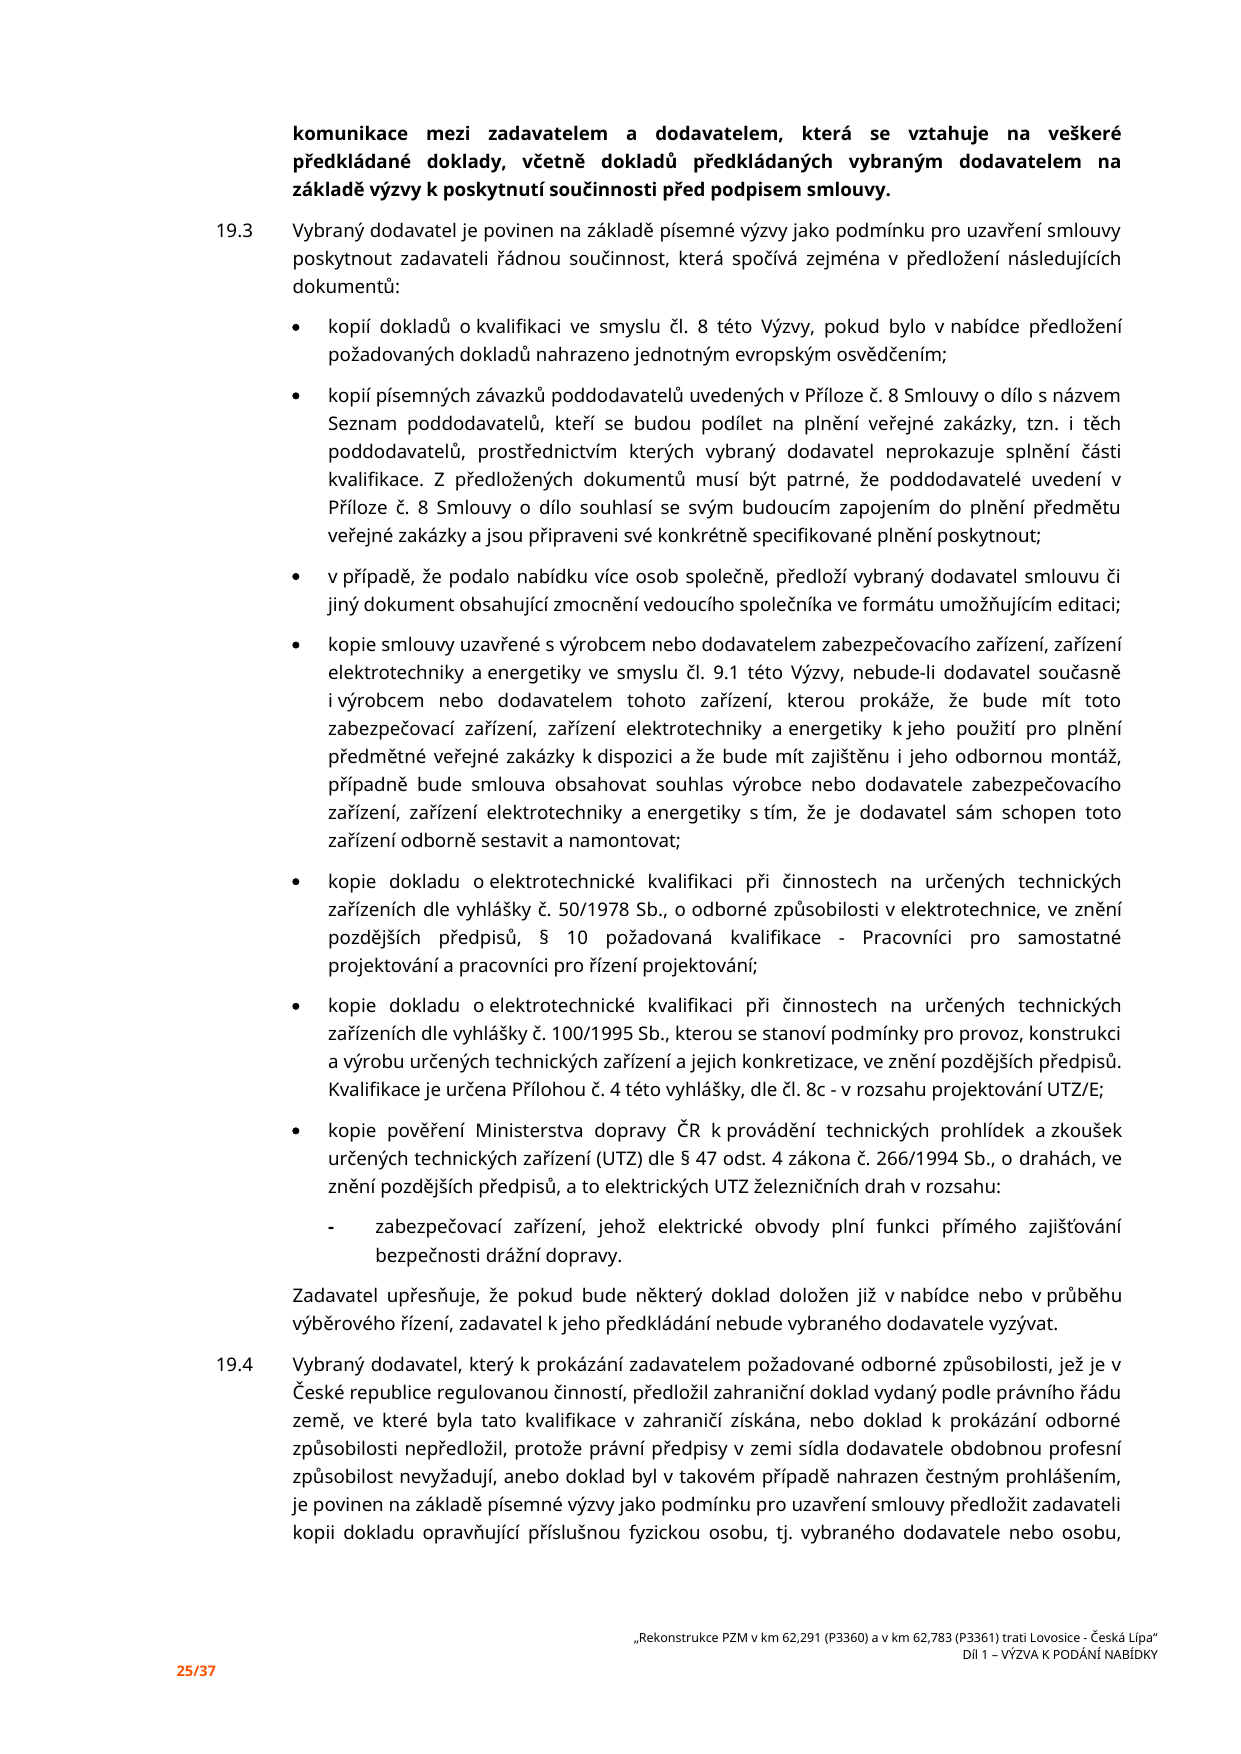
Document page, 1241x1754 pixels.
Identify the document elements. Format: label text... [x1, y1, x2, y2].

text kopií písemných závazků poddodavatelů uvedených v Příloze č. 8 Smlouvy o dílo s názvem Seznam poddodavatelů, kteří se budou podílet na plnění veřejné zakázky, tzn. i těch poddodavatelů, prostřednictvím kterých vybraný dodavatel neprokazuje splnění části kvalifikace. Z předložených dokumentů musí být patrné, že poddodavatelé uvedení v Příloze č. 8 Smlouvy o dílo souhlasí se svým budoucím zapojením do plnění předmětu veřejné zakázky a jsou připraveni své konkrétně specifikované plnění poskytnout; [292, 382, 1122, 548]
text kopie smlouvy uzavřené s výrobcem nebo dodavatelem zabezpečovacího zařízení, zařízení elektrotechniky a energetiky ve smyslu čl. 9.1 této Výzvy, nebude-li dodavatel současně i výrobcem nebo dodavatelem tohoto zařízení, kterou prokáže, že bude mít toto zabezpečovací zařízení, zařízení elektrotechniky a energetiky k jeho použití pro plnění předmětné veřejné zakázky k dispozici a že bude mít zajištěnu i jeho odbornou montáž, případně bude smlouva obsahovat souhlas výrobce nebo dodavatele zabezpečovacího zařízení, zařízení elektrotechniky a energetiky s tím, že je dodavatel sám schopen toto zařízení odborně sestavit a namontovat; [292, 631, 1122, 853]
text zabezpečovací zařízení, jehož elektrické obvody plní funkci přímého zajišťování bezpečnosti drážní dopravy. [328, 1214, 1122, 1267]
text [216, 1351, 1122, 1544]
text Vybraný dodavatel je povinen na základě písemné výzvy jako podmínku pro uzavření smlouvy poskytnout zadavateli řádnou součinnost, která spočívá zejména v předložení následujících dokumentů: [216, 217, 1122, 299]
text v případě, že podalo nabídku více osob společně, předloží vybraný dodavatel smlouvu či jiný dokument obsahující zmocnění vedoucího společníka ve formátu umožňujícím editaci; [292, 563, 1122, 616]
text kopie dokladu o elektrotechnické kvalifikaci při činnostech na určených technických zařízeních dle vyhlášky č. 100/1995 Sb., kterou se stanoví podmínky pro provoz, konstrukci a výrobu určených technických zařízení a jejich konkretizace, ve znění pozdějších předpisů. Kvalifikace je určena Přílohou č. 4 této vyhlášky, dle čl. 8c - v rozsahu projektování UTZ/E; [292, 993, 1122, 1102]
text kopie pověření Ministerstva dopravy ČR k provádění technických prohlídek a zkoušek určených technických zařízení (UTZ) dle § 47 odst. 4 zákona č. 266/1994 Sb., o drahách, ve znění pozdějších předpisů, a to elektrických UTZ železničních drah v rozsahu: [292, 1117, 1122, 1199]
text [216, 121, 1122, 202]
text kopií dokladů o kvalifikaci ve smyslu čl. 8 této Výzvy, pokud bylo v nabídce předložení požadovaných dokladů nahrazeno jednotným evropským osvědčením; [292, 314, 1122, 367]
text Zadavatel upřesňuje, že pokud bude některý doklad doložen již v nabídce nebo v průběhu výběrového řízení, zadavatel k jeho předkládání nebude vybraného dodavatele vyzývat. [292, 1282, 1122, 1336]
text kopie dokladu o elektrotechnické kvalifikaci při činnostech na určených technických zařízeních dle vyhlášky č. 50/1978 Sb., o odborné způsobilosti v elektrotechnice, ve znění pozdějších předpisů, § 10 požadovaná kvalifikace - Pracovníci pro samostatné projektování a pracovníci pro řízení projektování; [292, 868, 1122, 978]
